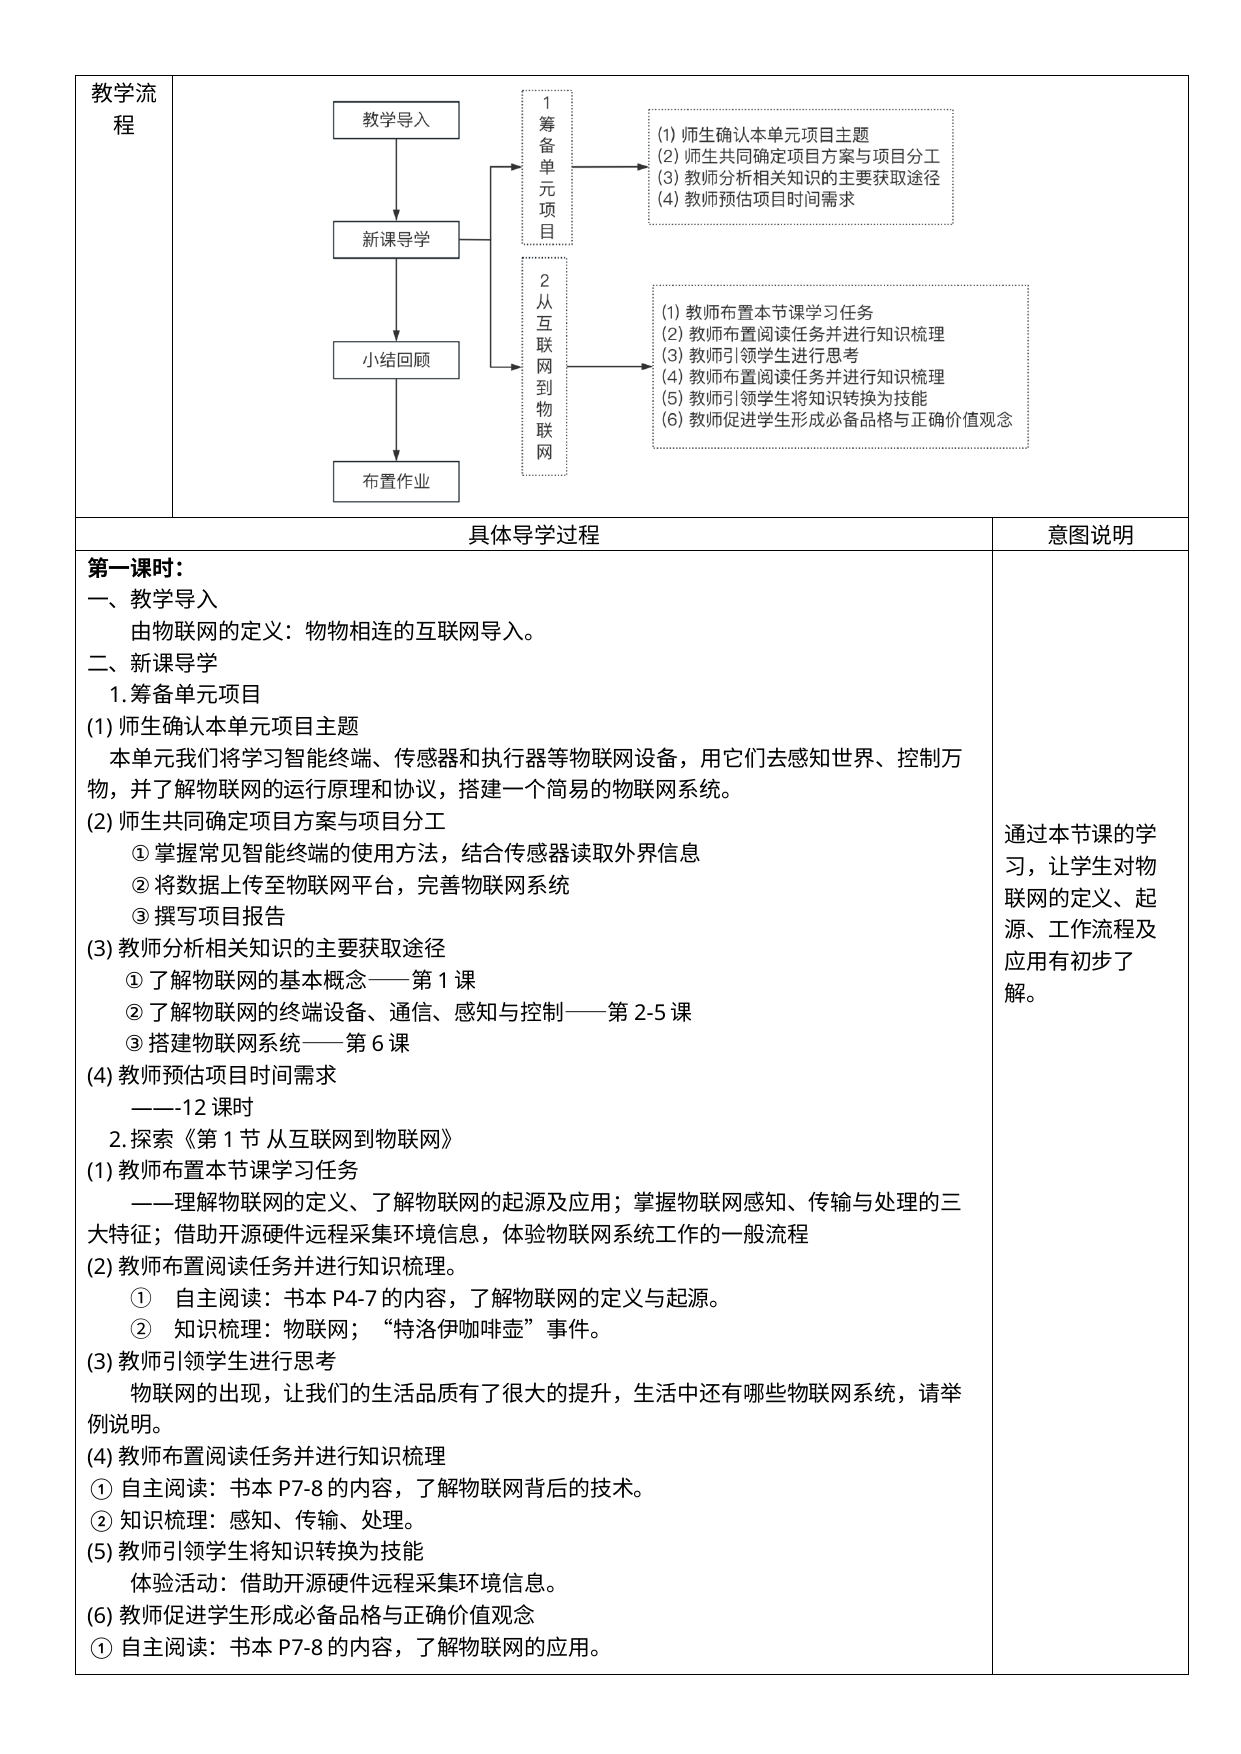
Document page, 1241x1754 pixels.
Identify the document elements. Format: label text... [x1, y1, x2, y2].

table_cell 教学流程 [76, 76, 172, 517]
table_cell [993, 551, 1188, 1674]
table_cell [76, 551, 992, 1674]
table_cell [1062, 76, 1188, 517]
table_cell 具体导学过程 [76, 518, 992, 549]
table_cell 意图说明 [993, 518, 1188, 549]
picture [299, 76, 1062, 517]
table_cell [173, 76, 299, 517]
